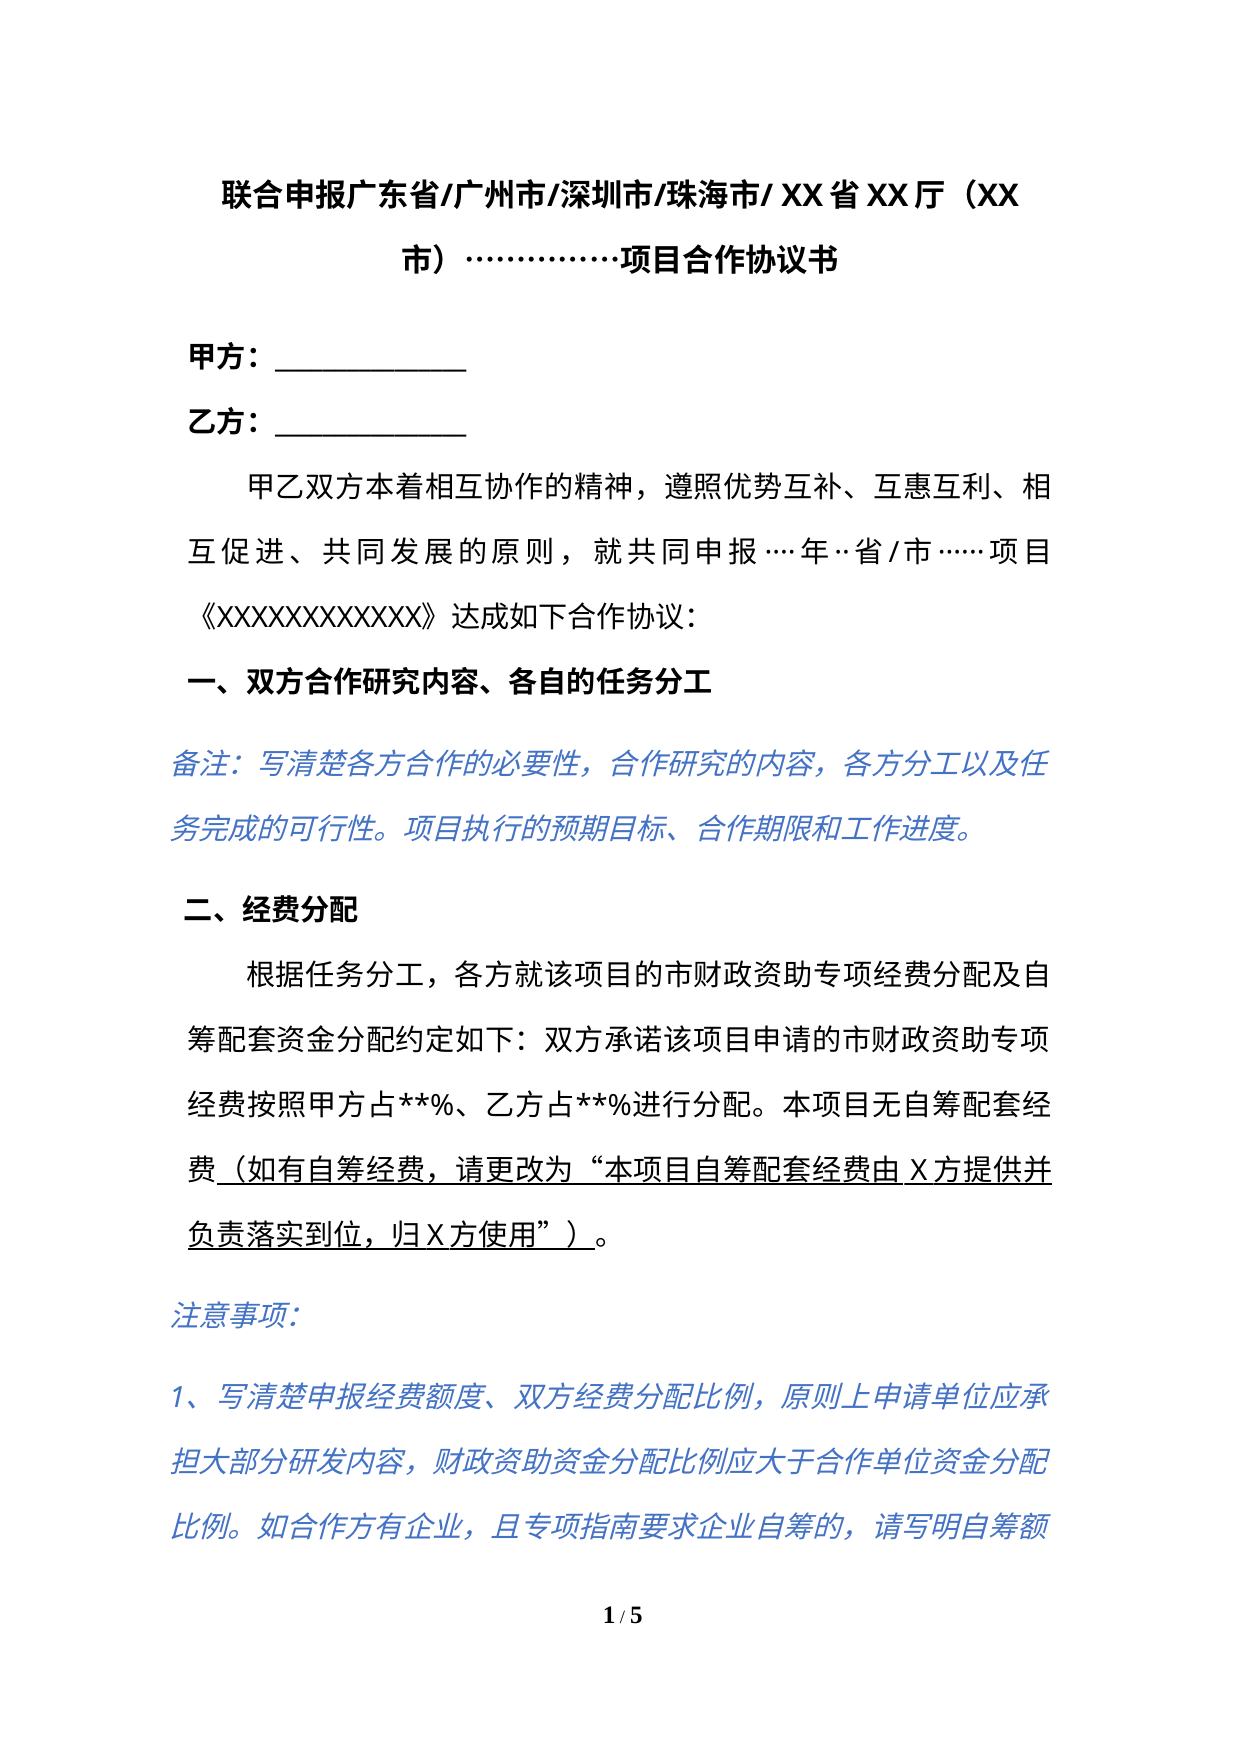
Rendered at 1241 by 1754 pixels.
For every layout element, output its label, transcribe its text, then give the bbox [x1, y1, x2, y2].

text 甲方：________________ [187, 323, 1053, 388]
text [169, 1363, 1053, 1558]
text 二、经费分配 [169, 875, 1053, 940]
text 甲乙双方本着相互协作的精神，遵照优势互补、互惠互利、相互促进、共同发展的原则，就共同申报····年··省/市······项目《XXXXXXXXXXXX》达成如下合作协议： [187, 453, 1053, 648]
text 注意事项： [169, 1281, 1053, 1346]
text 一、双方合作研究内容、各自的任务分工 [187, 648, 1053, 713]
text 联合申报广东省/广州市/深圳市/珠海市/ XX省XX厅（XX市）……………项目合作协议书 [187, 160, 1053, 290]
text 根据任务分工，各方就该项目的市财政资助专项经费分配及自筹配套资金分配约定如下：双方承诺该项目申请的市财政资助专项经费按照甲方占**%、乙方占**%进行分配。本项目无自筹配套经费（如有自筹经费，请更改为“本项目自筹配套经费由X方提供并负责落实到位，归X方使用”）。 [187, 940, 1053, 1265]
text 备注：写清楚各方合作的必要性，合作研究的内容，各方分工以及任务完成的可行性。项目执行的预期目标、合作期限和工作进度。 [169, 729, 1053, 859]
text 乙方：________________ [187, 388, 1053, 453]
